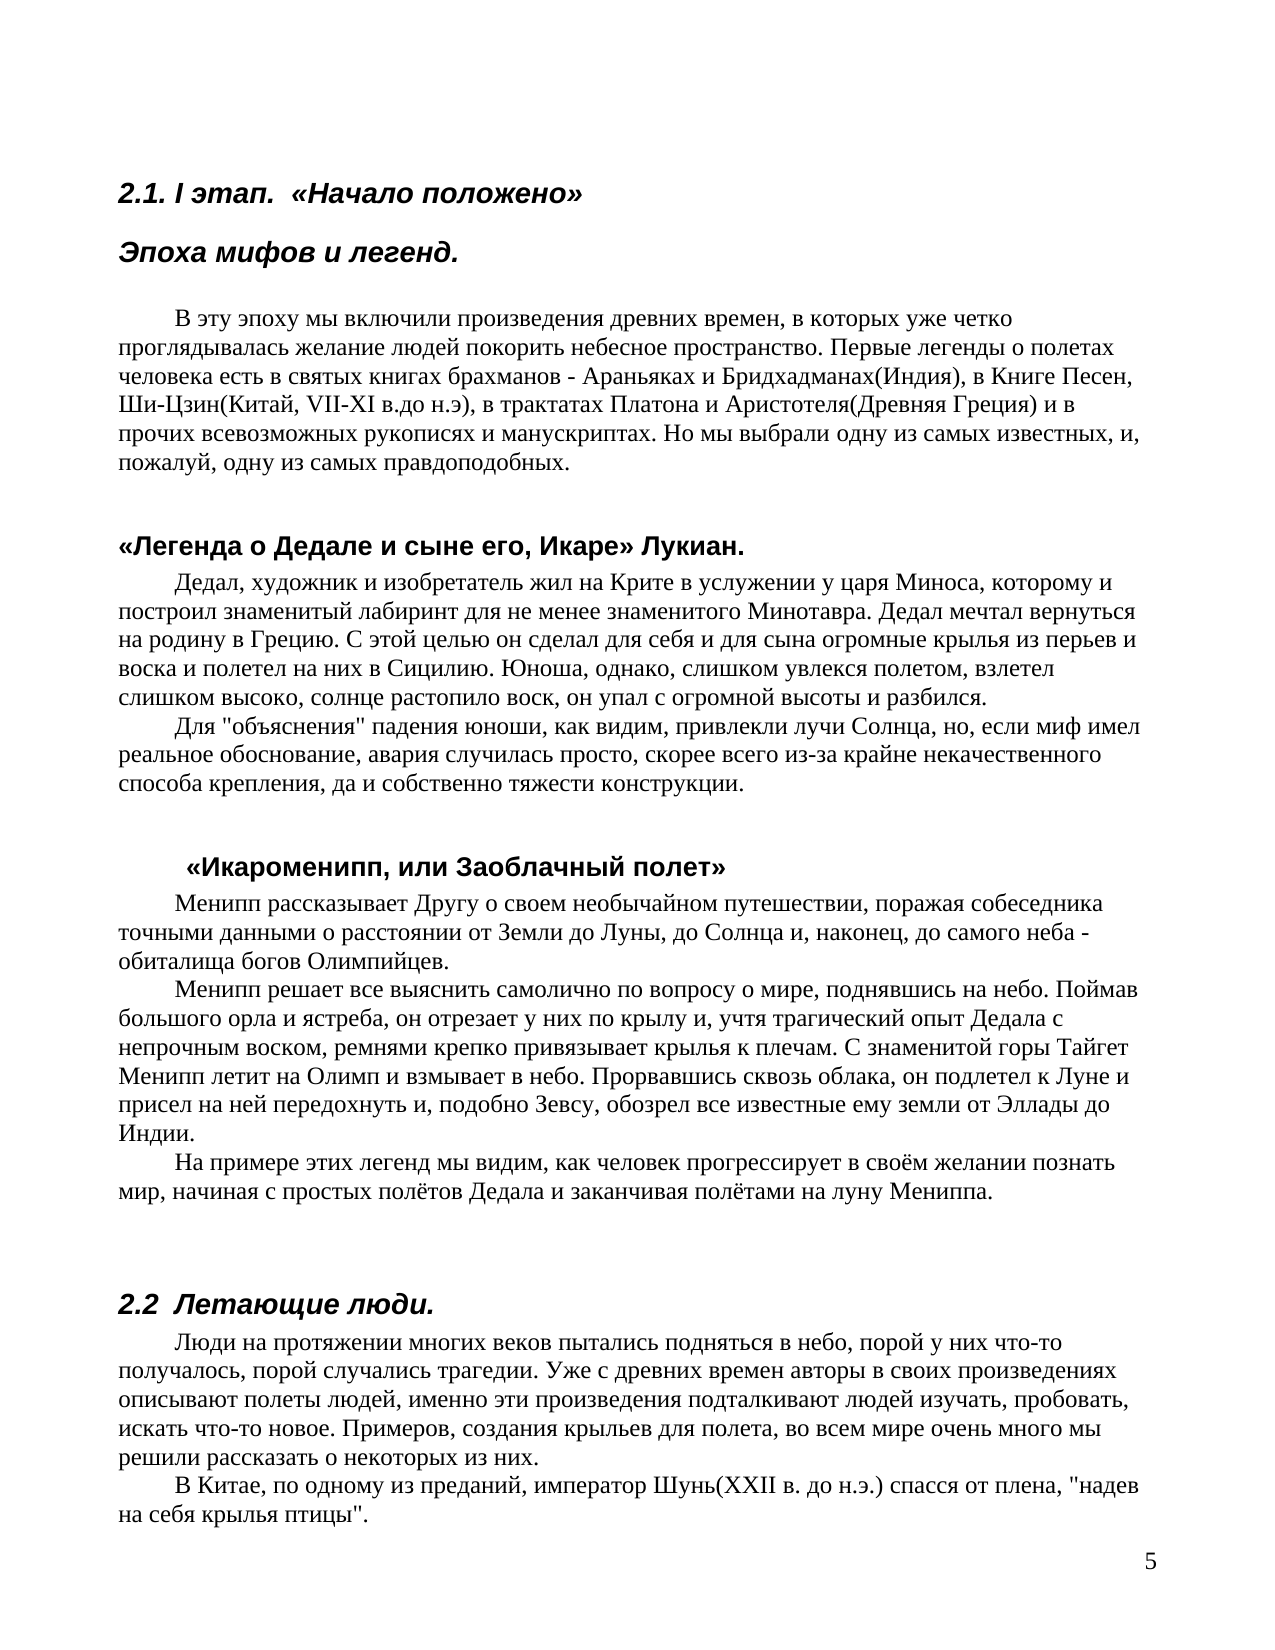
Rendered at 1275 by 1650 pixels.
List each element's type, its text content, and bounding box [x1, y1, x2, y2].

text В эту эпоху мы включили произведения древних времен, в которых уже четко проглядывалась желание людей покорить небесное пространство. Первые легенды о полетах человека есть в святых книгах брахманов - Араньяках и Бридхадманах(Индия), в Книге Песен, Ши-Цзин(Китай, VII-XI в.до н.э), в трактатах Платона и Аристотеля(Древняя Греция) и в прочих всевозможных рукописях и манускриптах. Но мы выбрали одну из самых известных, и, пожалуй, одну из самых правдоподобных. [118, 303, 1157, 476]
text Люди на протяжении многих веков пытались подняться в небо, порой у них что-то получалось, порой случались трагедии. Уже с древних времен авторы в своих произведениях описывают полеты людей, именно эти произведения подталкивают людей изучать, пробовать, искать что-то новое. Примеров, создания крыльев для полета, во всем мире очень много мы решили рассказать о некоторых из них. [118, 1327, 1157, 1471]
text На примере этих легенд мы видим, как человек прогрессирует в своём желании познать мир, начиная с простых полётов Дедала и заканчивая полётами на луну Мениппа. [118, 1147, 1157, 1204]
text Для "объяснения" падения юноши, как видим, привлекли лучи Солнца, но, если миф имел реальное обоснование, авария случилась просто, скорее всего из-за крайне некачественного способа крепления, да и собственно тяжести конструкции. [118, 711, 1157, 797]
text Менипп решает все выяснить самолично по вопросу о мире, поднявшись на небо. Поймав большого орла и ястреба, он отрезает у них по крылу и, учтя трагический опыт Дедала с непрочным воском, ремнями крепко привязывает крылья к плечам. С знаменитой горы Тайгет Менипп летит на Олимп и взмывает в небо. Прорвавшись сквозь облака, он подлетел к Луне и присел на ней передохнуть и, подобно Зевсу, обозрел все известные ему земли от Эллады до Индии. [118, 974, 1157, 1147]
subtitle Эпоха мифов и легенд. [118, 235, 1157, 268]
text Дедал, художник и изобретатель жил на Крите в услужении у царя Миноса, которому и построил знаменитый лабиринт для не менее знаменитого Минотавра. Дедал мечтал вернуться на родину в Грецию. С этой целью он сделал для себя и для сына огромные крылья из перьев и воска и полетел на них в Сицилию. Юноша, однако, слишком увлекся полетом, взлетел слишком высоко, солнце растопило воск, он упал с огромной высоты и разбился. [118, 567, 1157, 711]
subtitle 2.2 Летающие люди. [118, 1287, 1157, 1321]
subtitle «Легенда о Дедале и сыне его, Икаре» Лукиан. [118, 529, 1157, 561]
text В Китае, по одному из преданий, император Шунь(XXII в. до н.э.) спасся от плена, "надев на себя крылья птицы". [118, 1471, 1157, 1528]
text Менипп рассказывает Другу о своем необычайном путешествии, поражая собеседника точными данными о расстоянии от Земли до Луны, до Солнца и, наконец, до самого неба - обиталища богов Олимпийцев. [118, 888, 1157, 974]
subtitle 2.1. I этап. «Начало положено» [118, 176, 1157, 210]
subtitle «Икароменипп, или Заоблачный полет» [118, 851, 1157, 882]
